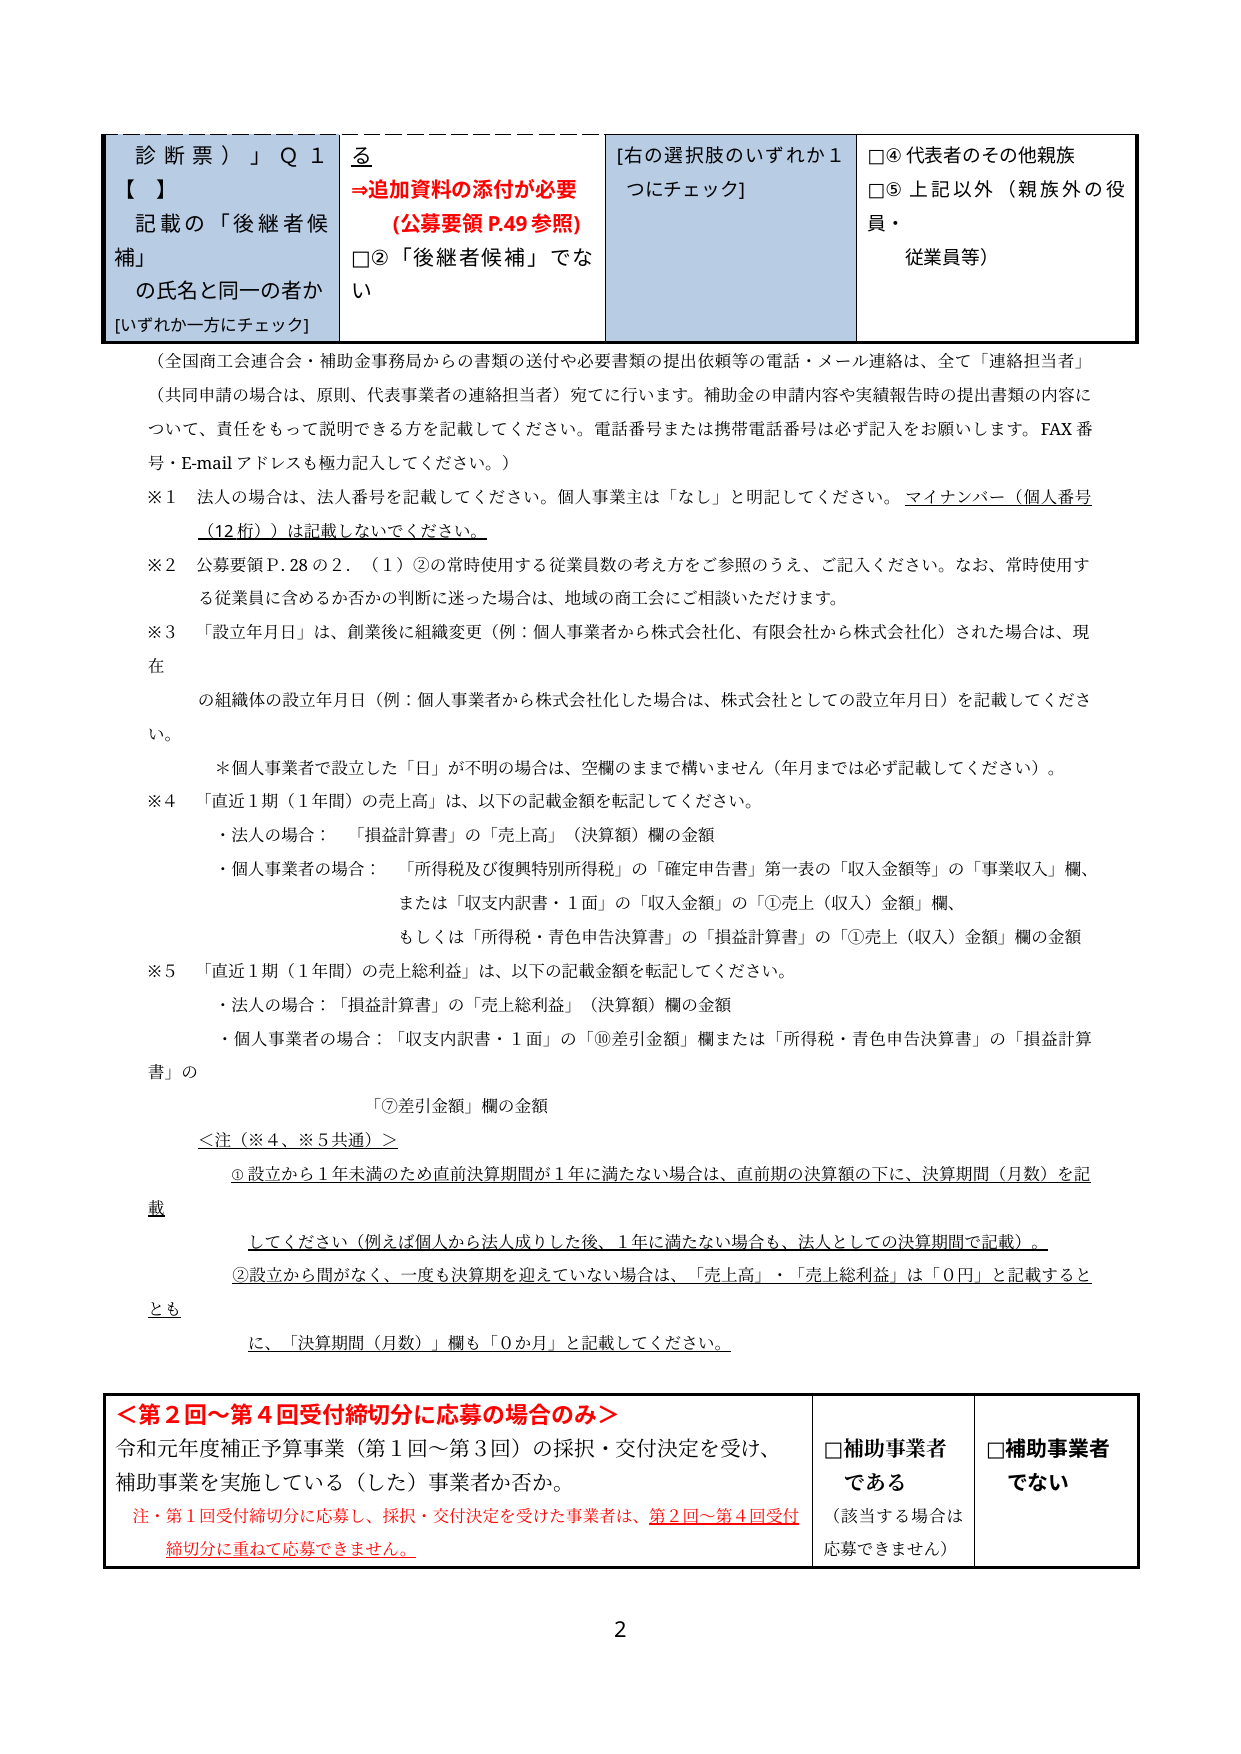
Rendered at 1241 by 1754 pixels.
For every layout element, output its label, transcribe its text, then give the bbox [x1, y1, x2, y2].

text 「⑦差引金額」欄の金額 [148, 1088, 1092, 1122]
text ※２ 公募要領Ｐ. 28の２．（１）②の常時使用する従業員数の考え方をご参照のうえ、ご記入ください。なお、常時使用する従業員に含めるか否かの判断に迷った場合は、地域の商工会にご相談いただけます。 [148, 547, 1092, 614]
text に、「決算期間（月数）」欄も「０か月」と記載してください。 [148, 1326, 1092, 1359]
text ②設立から間がなく、一度も決算期を迎えていない場合は、「売上高」・「売上総利益」は「０円」と記載するととも [148, 1258, 1092, 1326]
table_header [813, 1396, 974, 1566]
table_header □補助事業者 でない [975, 1396, 1137, 1566]
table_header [106, 1396, 812, 1566]
text ＜注（※４、※５共通）＞ [148, 1122, 1092, 1156]
text してください（例えば個人から法人成りした後、１年に満たない場合も、法人としての決算期間で記載）。 [148, 1224, 1092, 1258]
text ＊個人事業者で設立した「日」が不明の場合は、空欄のままで構いません（年月までは必ず記載してください）。 [148, 750, 1092, 784]
text または「収支内訳書・１面」の「収入金額」の「①売上（収入）金額」欄、 [148, 885, 1092, 919]
text ①設立から１年未満のため直前決算期間が１年に満たない場合は、直前期の決算額の下に、決算期間（月数）を記載 [148, 1156, 1092, 1224]
text ・法人の場合：「損益計算書」の「売上総利益」（決算額）欄の金額 [148, 987, 1092, 1021]
text ・法人の場合： 「損益計算書」の「売上高」（決算額）欄の金額 [148, 818, 1092, 852]
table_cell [340, 134, 605, 341]
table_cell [106, 134, 339, 341]
text もしくは「所得税・青色申告決算書」の「損益計算書」の「①売上（収入）金額」欄の金額 [148, 919, 1092, 953]
text ※４ 「直近１期（１年間）の売上高」は、以下の記載金額を転記してください。 [148, 784, 1092, 818]
text ※５ 「直近１期（１年間）の売上総利益」は、以下の記載金額を転記してください。 [148, 953, 1092, 987]
text ※１ 法人の場合は、法人番号を記載してください。個人事業主は「なし」と明記してください。マイナンバー（個人番号（12桁））は記載しないでください。 [148, 479, 1092, 547]
text ※３ 「設立年月日」は、創業後に組織変更（例：個人事業者から株式会社化、有限会社から株式会社化）された場合は、現在 [148, 614, 1092, 682]
text （全国商工会連合会・補助金事務局からの書類の送付や必要書類の提出依頼等の電話・メール連絡は、全て「連絡担当者」（共同申請の場合は、原則、代表事業者の連絡担当者）宛てに行います。補助金の申請内容や実績報告時の提出書類の内容について、責任をもって説明できる方を記載してください。電話番号または携帯電話番号は必ず記入をお願いします。FAX番号・E-mailアドレスも極力記入してください。） [148, 344, 1092, 479]
text ・個人事業者の場合：「収支内訳書・１面」の「⑩差引金額」欄または「所得税・青色申告決算書」の「損益計算書」の [148, 1021, 1092, 1088]
text ・個人事業者の場合： 「所得税及び復興特別所得税」の「確定申告書」第一表の「収入金額等」の「事業収入」欄、 [148, 852, 1092, 885]
text の組織体の設立年月日（例：個人事業者から株式会社化した場合は、株式会社としての設立年月日）を記載してください。 [148, 682, 1092, 750]
